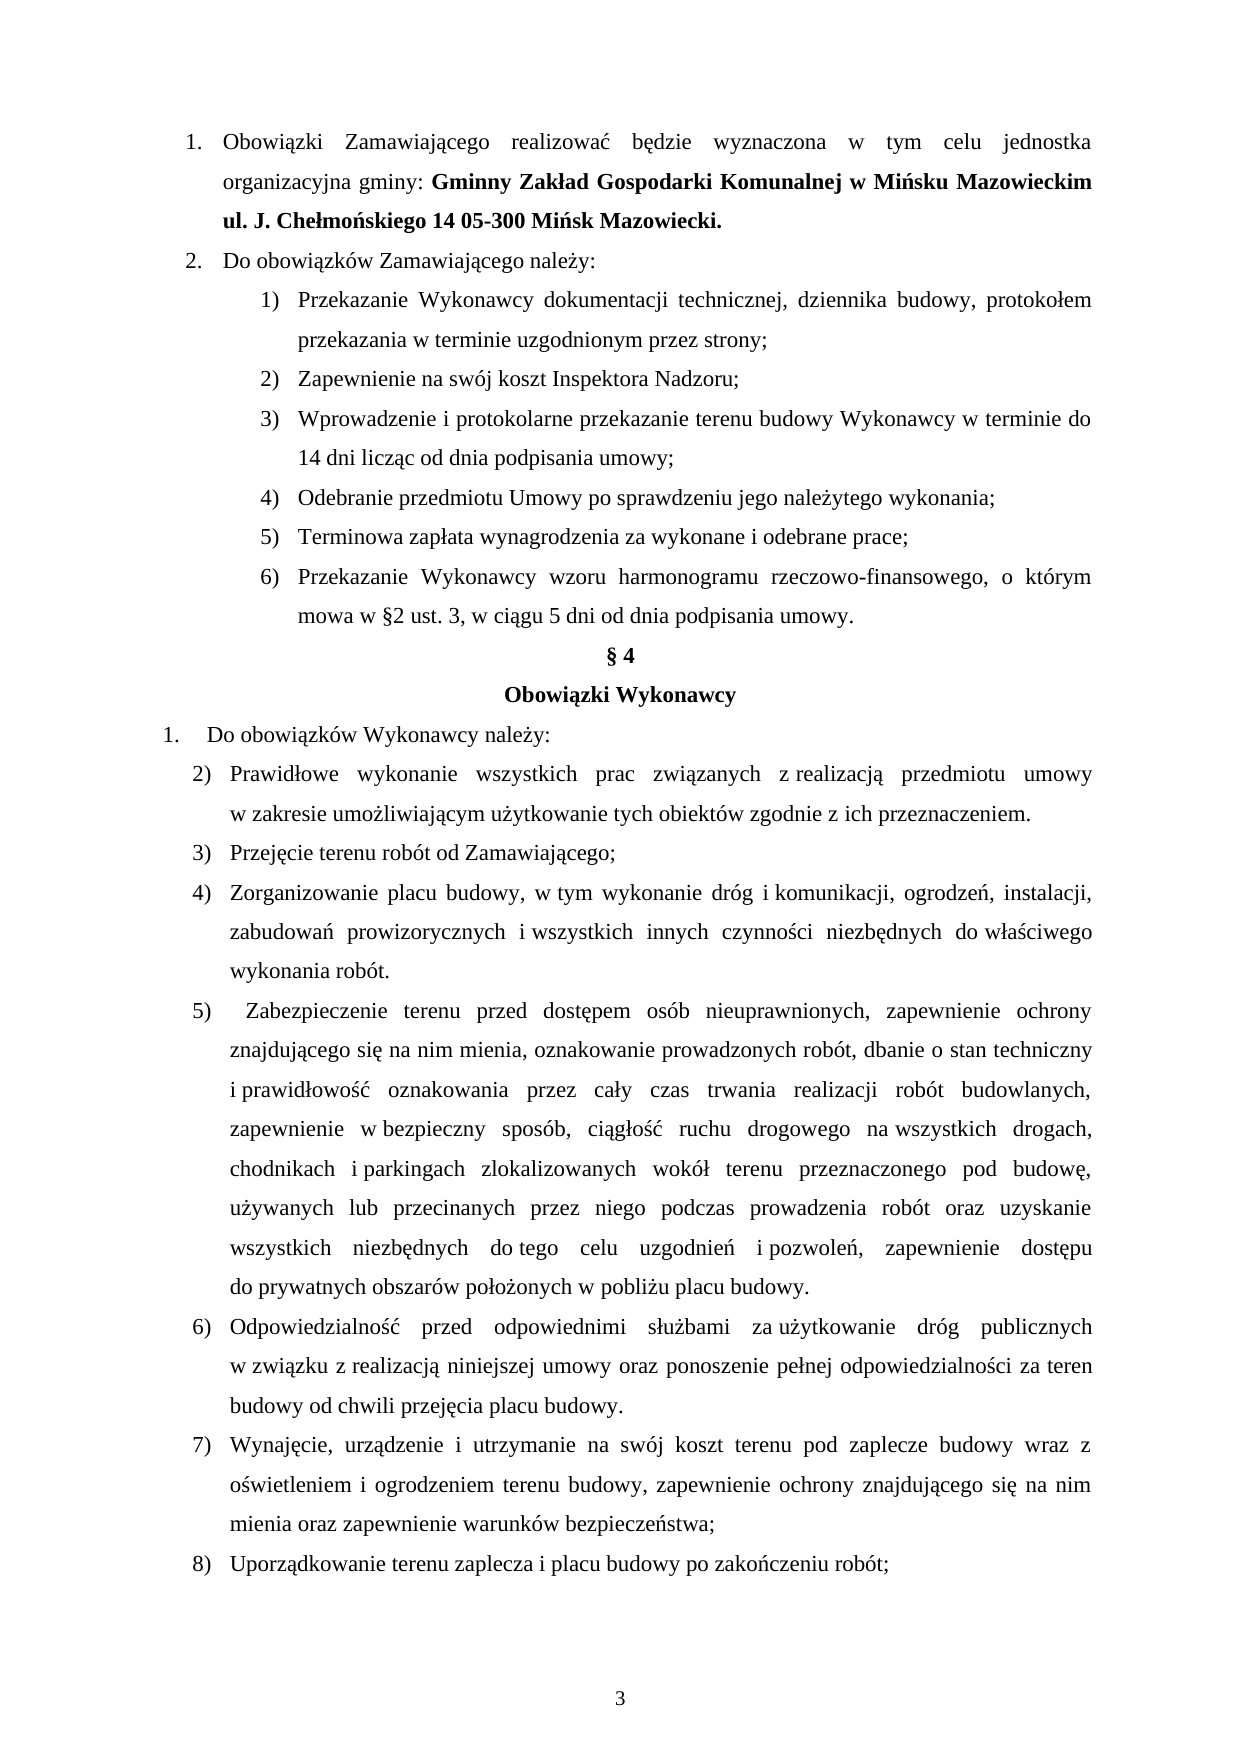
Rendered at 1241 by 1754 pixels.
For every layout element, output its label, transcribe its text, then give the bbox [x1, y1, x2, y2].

text § 4 [148, 642, 1093, 668]
list Przekazanie Wykonawcy dokumentacji technicznej, dziennika budowy, protokołem przekazania w terminie uzgodnionym przez strony; [260, 286, 1093, 352]
list Odpowiedzialność przed odpowiednimi służbami za użytkowanie dróg publicznych w związku z realizacją niniejszej umowy oraz ponoszenie pełnej odpowiedzialności za teren budowy od chwili przejęcia placu budowy. [192, 1313, 1093, 1418]
list Obowiązki Zamawiającego realizować będzie wyznaczona w tym celu jednostka organizacyjna gminy: Gminny Zakład Gospodarki Komunalnej w Mińsku Mazowieckim ul. J. Chełmońskiego 14 05-300 Mińsk Mazowiecki. [185, 128, 1093, 234]
list Do obowiązków Zamawiającego należy: [185, 247, 1093, 273]
list Zabezpieczenie terenu przed dostępem osób nieuprawnionych, zapewnienie ochrony znajdującego się na nim mienia, oznakowanie prowadzonych robót, dbanie o stan techniczny i prawidłowość oznakowania przez cały czas trwania realizacji robót budowlanych, zapewnienie w bezpieczny sposób, ciągłość ruchu drogowego na wszystkich drogach, chodnikach i parkingach zlokalizowanych wokół terenu przeznaczonego pod budowę, używanych lub przecinanych przez niego podczas prowadzenia robót oraz uzyskanie wszystkich niezbędnych do tego celu uzgodnień i pozwoleń, zapewnienie dostępu do prywatnych obszarów położonych w pobliżu placu budowy. [192, 997, 1093, 1300]
list Odebranie przedmiotu Umowy po sprawdzeniu jego należytego wykonania; [260, 484, 1093, 510]
list Przekazanie Wykonawcy wzoru harmonogramu rzeczowo-finansowego, o którym mowa w §2 ust. 3, w ciągu 5 dni od dnia podpisania umowy. [260, 563, 1093, 628]
list Zorganizowanie placu budowy, w tym wykonanie dróg i komunikacji, ogrodzeń, instalacji, zabudowań prowizorycznych i wszystkich innych czynności niezbędnych do właściwego wykonania robót. [192, 878, 1093, 984]
list Zapewnienie na swój koszt Inspektora Nadzoru; [260, 365, 1093, 392]
list Przejęcie terenu robót od Zamawiającego; [192, 839, 1093, 865]
text Obowiązki Wykonawcy [148, 681, 1093, 707]
list Uporządkowanie terenu zaplecza i placu budowy po zakończeniu robót; [192, 1550, 1093, 1576]
list Wynajęcie, urządzenie i utrzymanie na swój koszt terenu pod zaplecze budowy wraz z oświetleniem i ogrodzeniem terenu budowy, zapewnienie ochrony znajdującego się na nim mienia oraz zapewnienie warunków bezpieczeństwa; [192, 1431, 1093, 1537]
list Do obowiązków Wykonawcy należy: [162, 721, 1093, 747]
list Prawidłowe wykonanie wszystkich prac związanych z realizacją przedmiotu umowy w zakresie umożliwiającym użytkowanie tych obiektów zgodnie z ich przeznaczeniem. [192, 760, 1093, 826]
list Terminowa zapłata wynagrodzenia za wykonane i odebrane prace; [260, 523, 1093, 549]
list Wprowadzenie i protokolarne przekazanie terenu budowy Wykonawcy w terminie do 14 dni licząc od dnia podpisania umowy; [260, 405, 1093, 471]
